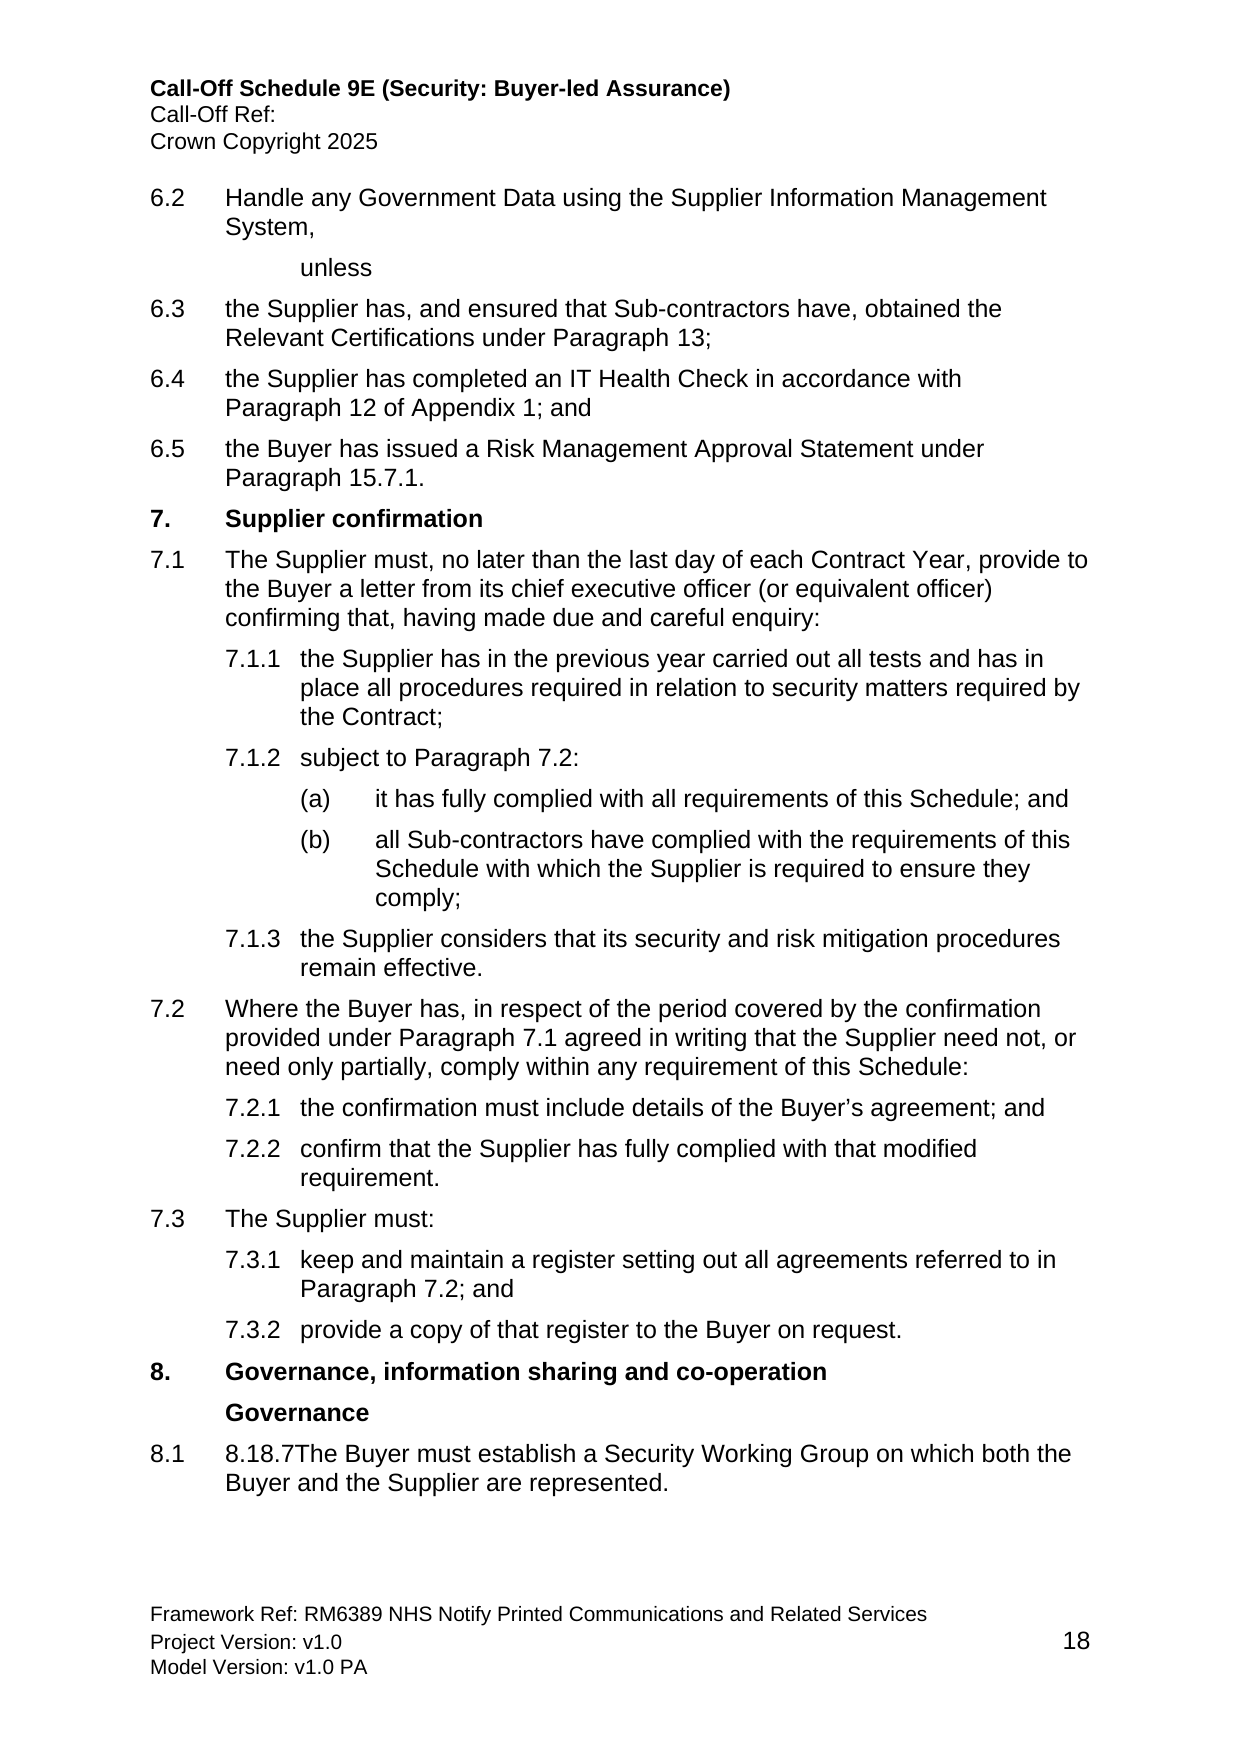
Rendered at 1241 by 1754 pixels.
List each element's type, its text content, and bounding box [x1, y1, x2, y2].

text Governance [225, 1398, 1090, 1427]
subtitle the confirmation must include details of the Buyer’s agreement; and [225, 1093, 1090, 1122]
subtitle the Supplier has, and ensured that Sub-contractors have, obtained the Relevant Certifications under Paragraph ‎13; [150, 294, 1090, 352]
subtitle Supplier confirmation [150, 504, 1090, 533]
subtitle The Supplier must, no later than the last day of each Contract Year, provide to the Buyer a letter from its chief executive officer (or equivalent officer) confirming that, having made due and careful enquiry: [150, 545, 1090, 632]
subtitle the Supplier considers that its security and risk mitigation procedures remain effective. [225, 924, 1090, 982]
subtitle The Supplier must: [150, 1204, 1090, 1233]
subtitle it has fully complied with all requirements of this Schedule; and [300, 784, 1090, 813]
subtitle the Buyer has issued a Risk Management Approval Statement under Paragraph ‎15.7.1. [150, 434, 1090, 492]
subtitle provide a copy of that register to the Buyer on request. [225, 1315, 1090, 1344]
subtitle Where the Buyer has, in respect of the period covered by the confirmation provided under Paragraph ‎7.1 agreed in writing that the Supplier need not, or need only partially, comply within any requirement of this Schedule: [150, 994, 1090, 1080]
subtitle confirm that the Supplier has fully complied with that modified requirement. [225, 1134, 1090, 1192]
subtitle unless [225, 253, 1090, 282]
subtitle keep and maintain a register setting out all agreements referred to in Paragraph ‎7.2; and [225, 1245, 1090, 1303]
subtitle subject to Paragraph ‎7.2: [225, 743, 1090, 772]
subtitle ‎8.1‎8.7The Buyer must establish a Security Working Group on which both the Buyer and the Supplier are represented. [150, 1439, 1090, 1497]
subtitle all Sub-contractors have complied with the requirements of this Schedule with which the Supplier is required to ensure they comply; [300, 825, 1090, 912]
subtitle the Supplier has completed an IT Health Check in accordance with Paragraph ‎12 of Appendix 1; and [150, 364, 1090, 422]
subtitle Governance, information sharing and co-operation [150, 1357, 1090, 1385]
subtitle the Supplier has in the previous year carried out all tests and has in place all procedures required in relation to security matters required by the Contract; [225, 644, 1090, 730]
subtitle Handle any Government Data using the Supplier Information Management System, [150, 183, 1090, 240]
